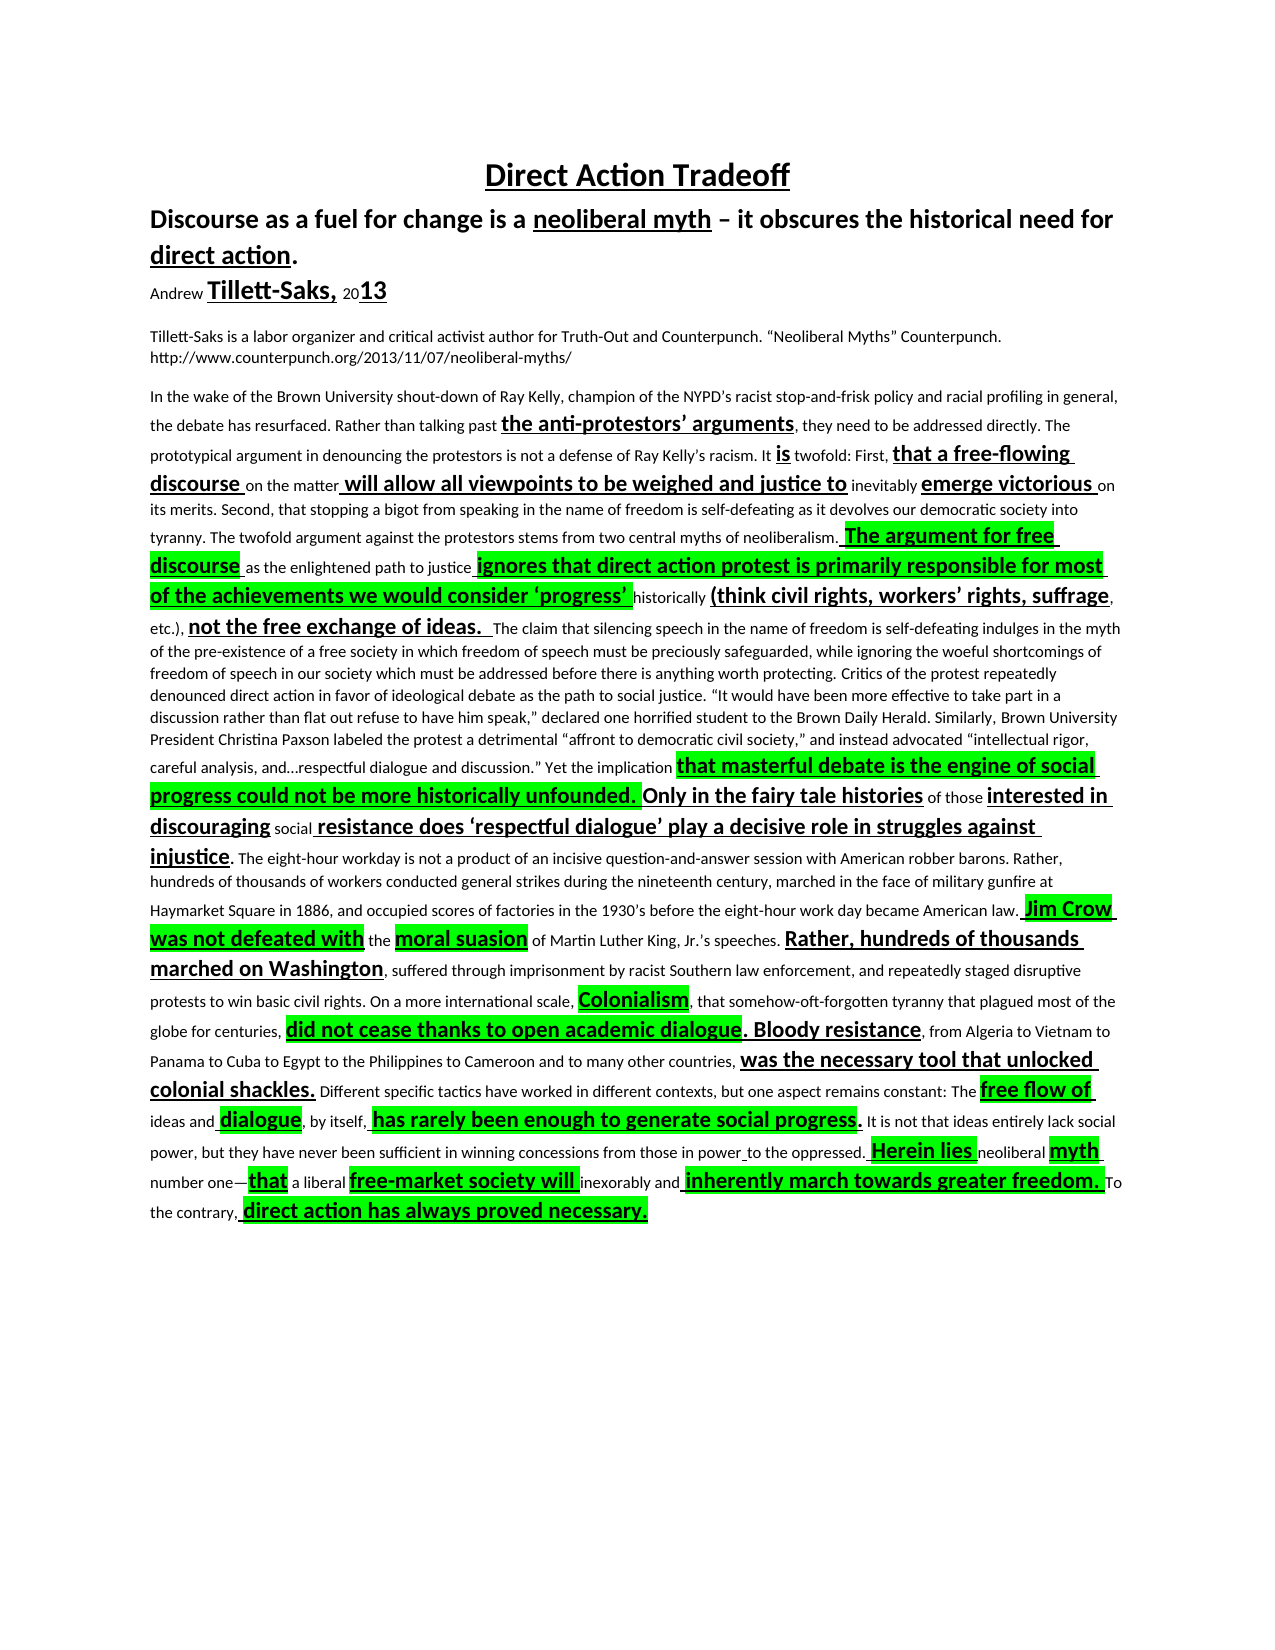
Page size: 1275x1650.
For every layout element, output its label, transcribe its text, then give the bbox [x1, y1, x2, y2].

subtitle Discourse as a fuel for change is a neoliberal myth – it obscures the historical need for direct action. [150, 202, 1125, 271]
text Tillett-Saks is a labor organizer and critical activist author for Truth-Out and Counterpunch. “Neoliberal Myths” Counterpunch. http://www.counterpunch.org/2013/11/07/neoliberal-myths/ [150, 326, 1125, 368]
text Andrew Tillett-Saks, 2013 [150, 273, 1125, 307]
subtitle Direct Action Tradeoff [150, 154, 1125, 195]
text In the wake of the Brown University shout-down of Ray Kelly, champion of the NYPD’s racist stop-and-frisk policy and racial profiling in general, the debate has resurfaced. Rather than talking past the anti-protestors’ arguments, they need to be addressed directly. The prototypical argument in denouncing the protestors is not a defense of Ray Kelly’s racism. It is twofold: First, that a free-flowing discourse on the matter will allow all viewpoints to be weighed and justice to inevitably emerge victorious on its merits. Second, that stopping a bigot from speaking in the name of freedom is self-defeating as it devolves our democratic society into tyranny. The twofold argument against the protestors stems from two central myths of neoliberalism. The argument for free discourse as the enlightened path to justice ignores that direct action protest is primarily responsible for most of the achievements we would consider ‘progress’ historically (think civil rights, workers’ rights, suffrage, etc.), not the free exchange of ideas. The claim that silencing speech in the name of freedom is self-defeating indulges in the myth of the pre-existence of a free society in which freedom of speech must be preciously safeguarded, while ignoring the woeful shortcomings of freedom of speech in our society which must be addressed before there is anything worth protecting. Critics of the protest repeatedly denounced direct action in favor of ideological debate as the path to social justice. “It would have been more effective to take part in a discussion rather than flat out refuse to have him speak,” declared one horrified student to the Brown Daily Herald. Similarly, Brown University President Christina Paxson labeled the protest a detrimental “affront to democratic civil society,” and instead advocated “intellectual rigor, careful analysis, and…respectful dialogue and discussion.” Yet the implication that masterful debate is the engine of social progress could not be more historically unfounded. Only in the fairy tale histories of those interested in discouraging social resistance does ‘respectful dialogue’ play a decisive role in struggles against injustice. The eight-hour workday is not a product of an incisive question-and-answer session with American robber barons. Rather, hundreds of thousands of workers conducted general strikes during the nineteenth century, marched in the face of military gunfire at Haymarket Square in 1886, and occupied scores of factories in the 1930’s before the eight-hour work day became American law. Jim Crow was not defeated with the moral suasion of Martin Luther King, Jr.’s speeches. Rather, hundreds of thousands marched on Washington, suffered through imprisonment by racist Southern law enforcement, and repeatedly staged disruptive protests to win basic civil rights. On a more international scale, Colonialism, that somehow-oft-forgotten tyranny that plagued most of the globe for centuries, did not cease thanks to open academic dialogue. Bloody resistance, from Algeria to Vietnam to Panama to Cuba to Egypt to the Philippines to Cameroon and to many other countries, was the necessary tool that unlocked colonial shackles. Different specific tactics have worked in different contexts, but one aspect remains constant: The free flow of ideas and dialogue, by itself, has rarely been enough to generate social progress. It is not that ideas entirely lack social power, but they have never been sufficient in winning concessions from those in power to the oppressed. Herein lies neoliberal myth number one—that a liberal free-market society will inexorably and inherently march towards greater freedom. To the contrary, direct action has always proved necessary. [150, 386, 1125, 1224]
